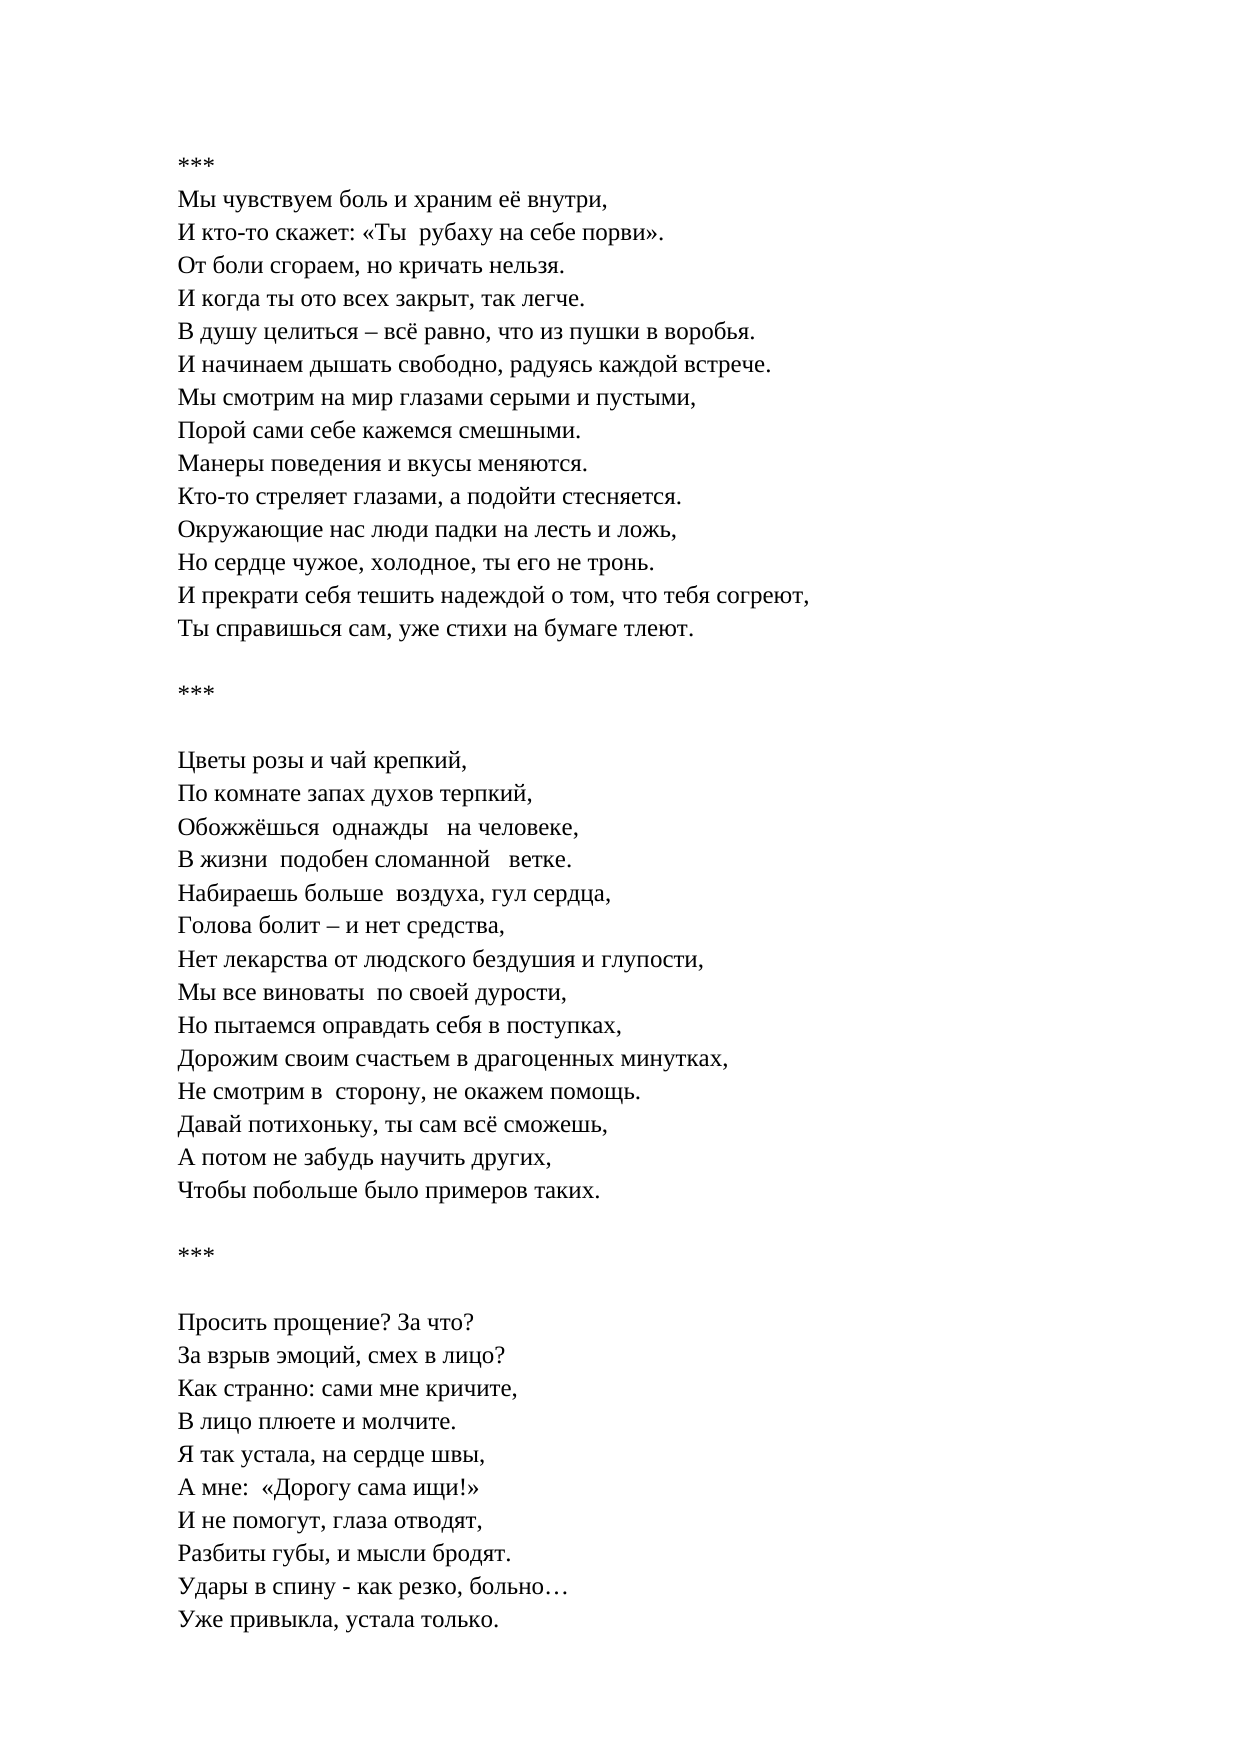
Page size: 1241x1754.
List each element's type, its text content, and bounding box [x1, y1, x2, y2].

text В жизни подобен сломанной ветке. [177, 844, 1152, 873]
text И когда ты ото всех закрыт, так легче. [177, 283, 1152, 312]
text Уже привыкла, устала только. [177, 1604, 1152, 1633]
text Дорожим своим счастьем в драгоценных минутках, [177, 1043, 1152, 1071]
text Мы все виноваты по своей дурости, [177, 977, 1152, 1005]
text Но сердце чужое, холодное, ты его не тронь. [177, 547, 1152, 576]
text Удары в спину - как резко, больно… [177, 1571, 1152, 1600]
text За взрыв эмоций, смех в лицо? [177, 1340, 1152, 1369]
text Я так устала, на сердце швы, [177, 1439, 1152, 1468]
text А потом не забудь научить других, [177, 1142, 1152, 1171]
text И начинаем дышать свободно, радуясь каждой встрече. [177, 349, 1152, 378]
text Не смотрим в сторону, не окажем помощь. [177, 1076, 1152, 1104]
text Кто-то стреляет глазами, а подойти стесняется. [177, 481, 1152, 510]
text От боли сгораем, но кричать нельзя. [177, 250, 1152, 279]
text *** [177, 1241, 1152, 1269]
text Как странно: сами мне кричите, [177, 1373, 1152, 1402]
text Но пытаемся оправдать себя в поступках, [177, 1010, 1152, 1038]
text И не помогут, глаза отводят, [177, 1505, 1152, 1534]
text Манеры поведения и вкусы меняются. [177, 448, 1152, 477]
text Ты справишься сам, уже стихи на бумаге тлеют. [177, 613, 1152, 642]
text *** [177, 679, 1152, 708]
text По комнате запах духов терпкий, [177, 778, 1152, 807]
text И кто-то скажет: «Ты рубаху на себе порви». [177, 217, 1152, 246]
text Обожжёшься однажды на человеке, [177, 812, 1152, 840]
text В лицо плюете и молчите. [177, 1406, 1152, 1435]
text Мы смотрим на мир глазами серыми и пустыми, [177, 382, 1152, 411]
text Просить прощение? За что? [177, 1307, 1152, 1336]
text Окружающие нас люди падки на лесть и ложь, [177, 514, 1152, 543]
text Давай потихоньку, ты сам всё сможешь, [177, 1109, 1152, 1137]
text И прекрати себя тешить надеждой о том, что тебя согреют, [177, 580, 1152, 609]
text Чтобы побольше было примеров таких. [177, 1175, 1152, 1203]
text Мы чувствуем боль и храним её внутри, [177, 184, 1152, 213]
text А мне: «Дорогу сама ищи!» [177, 1472, 1152, 1501]
text Нет лекарства от людского бездушия и глупости, [177, 944, 1152, 972]
text Цветы розы и чай крепкий, [177, 746, 1152, 774]
text Голова болит – и нет средства, [177, 911, 1152, 939]
text *** [177, 151, 1152, 180]
text Порой сами себе кажемся смешными. [177, 415, 1152, 444]
text Разбиты губы, и мысли бродят. [177, 1538, 1152, 1567]
text Набираешь больше воздуха, гул сердца, [177, 878, 1152, 906]
text В душу целиться – всё равно, что из пушки в воробья. [177, 316, 1152, 345]
